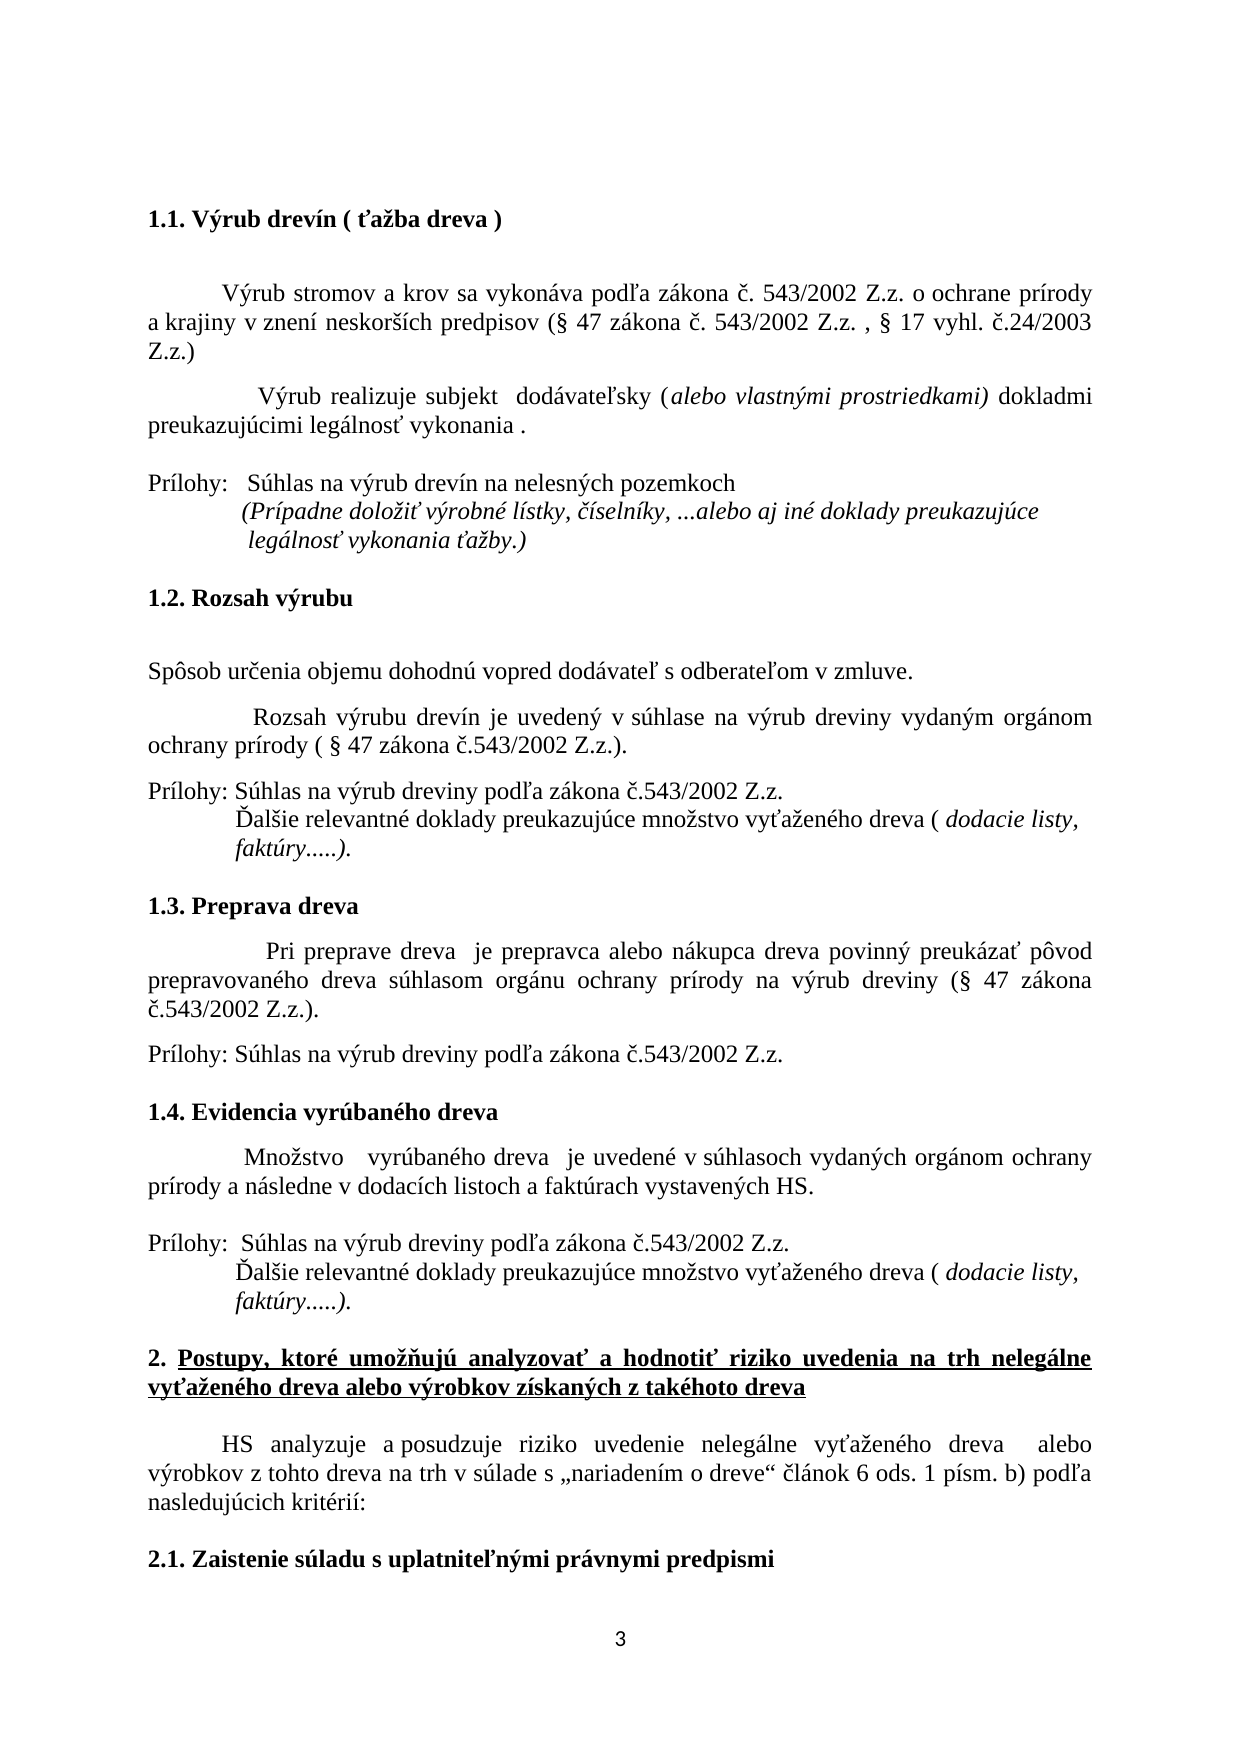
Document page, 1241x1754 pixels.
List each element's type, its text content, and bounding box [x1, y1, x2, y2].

text Ďalšie relevantné doklady preukazujúce množstvo vyťaženého dreva ( dodacie listy, [148, 1257, 1093, 1286]
text 1.3. Preprava dreva [148, 891, 1093, 919]
text Výrub stromov a krov sa vykonáva podľa zákona č. 543/2002 Z.z. o ochrane prírody a krajiny v znení neskorších predpisov (§ 47 zákona č. 543/2002 Z.z. , § 17 vyhl. č.24/2003 Z.z.) [148, 278, 1093, 365]
text 2.1. Zaistenie súladu s uplatniteľnými právnymi predpismi [148, 1544, 1093, 1573]
text Prílohy: Súhlas na výrub dreviny podľa zákona č.543/2002 Z.z. [148, 776, 1093, 804]
text Množstvo vyrúbaného dreva je uvedené v súhlasoch vydaných orgánom ochrany prírody a následne v dodacích listoch a faktúrach vystavených HS. [148, 1142, 1093, 1199]
text 1.1. Výrub drevín ( ťažba dreva ) [148, 204, 1093, 233]
text legálnosť vykonania ťažby.) [148, 525, 1093, 554]
text Prílohy: Súhlas na výrub dreviny podľa zákona č.543/2002 Z.z. [148, 1228, 1093, 1257]
text faktúry.....). [148, 833, 1093, 862]
text Prílohy: Súhlas na výrub dreviny podľa zákona č.543/2002 Z.z. [148, 1039, 1093, 1068]
text (Prípadne doložiť výrobné lístky, číselníky, ...alebo aj iné doklady preukazujúce [148, 496, 1093, 525]
text 1.2. Rozsah výrubu [148, 583, 1093, 611]
text Rozsah výrubu drevín je uvedený v súhlase na výrub dreviny vydaným orgánom ochrany prírody ( § 47 zákona č.543/2002 Z.z.). [148, 702, 1093, 759]
text Výrub realizuje subjekt dodávateľsky (alebo vlastnými prostriedkami) dokladmi preukazujúcimi legálnosť vykonania . [148, 381, 1093, 439]
text Spôsob určenia objemu dohodnú vopred dodávateľ s odberateľom v zmluve. [148, 656, 1093, 685]
text faktúry.....). [148, 1286, 1093, 1314]
text Ďalšie relevantné doklady preukazujúce množstvo vyťaženého dreva ( dodacie listy, [148, 804, 1093, 833]
text 1.4. Evidencia vyrúbaného dreva [148, 1097, 1093, 1125]
text 2. Postupy, ktoré umožňujú analyzovať a hodnotiť riziko uvedenia na trh nelegálne vyťaženého dreva alebo výrobkov získaných z takéhoto dreva [148, 1343, 1093, 1401]
text Pri preprave dreva je prepravca alebo nákupca dreva povinný preukázať pôvod prepravovaného dreva súhlasom orgánu ochrany prírody na výrub dreviny (§ 47 zákona č.543/2002 Z.z.). [148, 936, 1093, 1022]
text Prílohy: Súhlas na výrub drevín na nelesných pozemkoch [148, 468, 1093, 496]
text HS analyzuje a posudzuje riziko uvedenie nelegálne vyťaženého dreva alebo výrobkov z tohto dreva na trh v súlade s „nariadením o dreve“ článok 6 ods. 1 písm. b) podľa nasledujúcich kritérií: [148, 1429, 1093, 1516]
